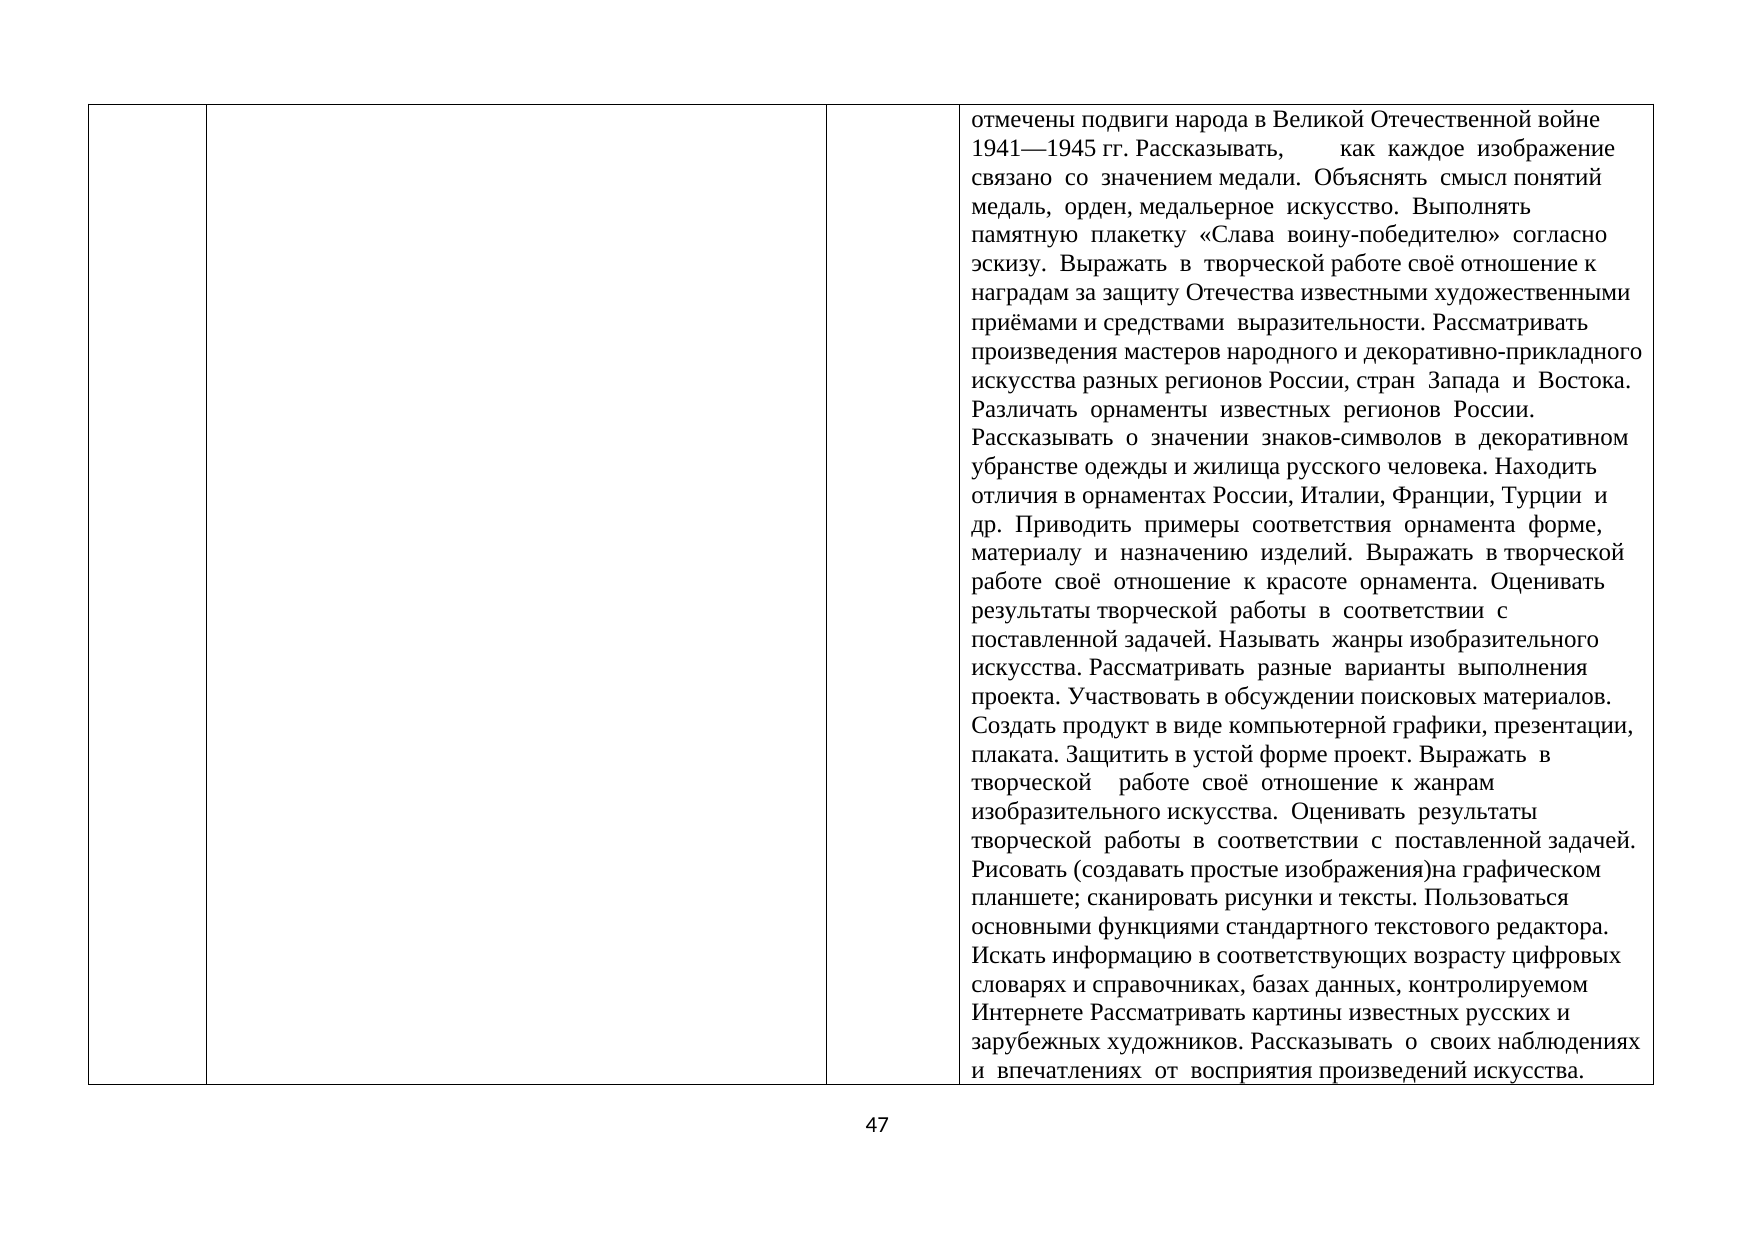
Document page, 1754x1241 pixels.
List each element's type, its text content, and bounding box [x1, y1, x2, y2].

table_cell 8 [827, 105, 959, 1084]
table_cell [960, 105, 1653, 1084]
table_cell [207, 105, 826, 1084]
table_cell 4 [89, 105, 206, 1084]
